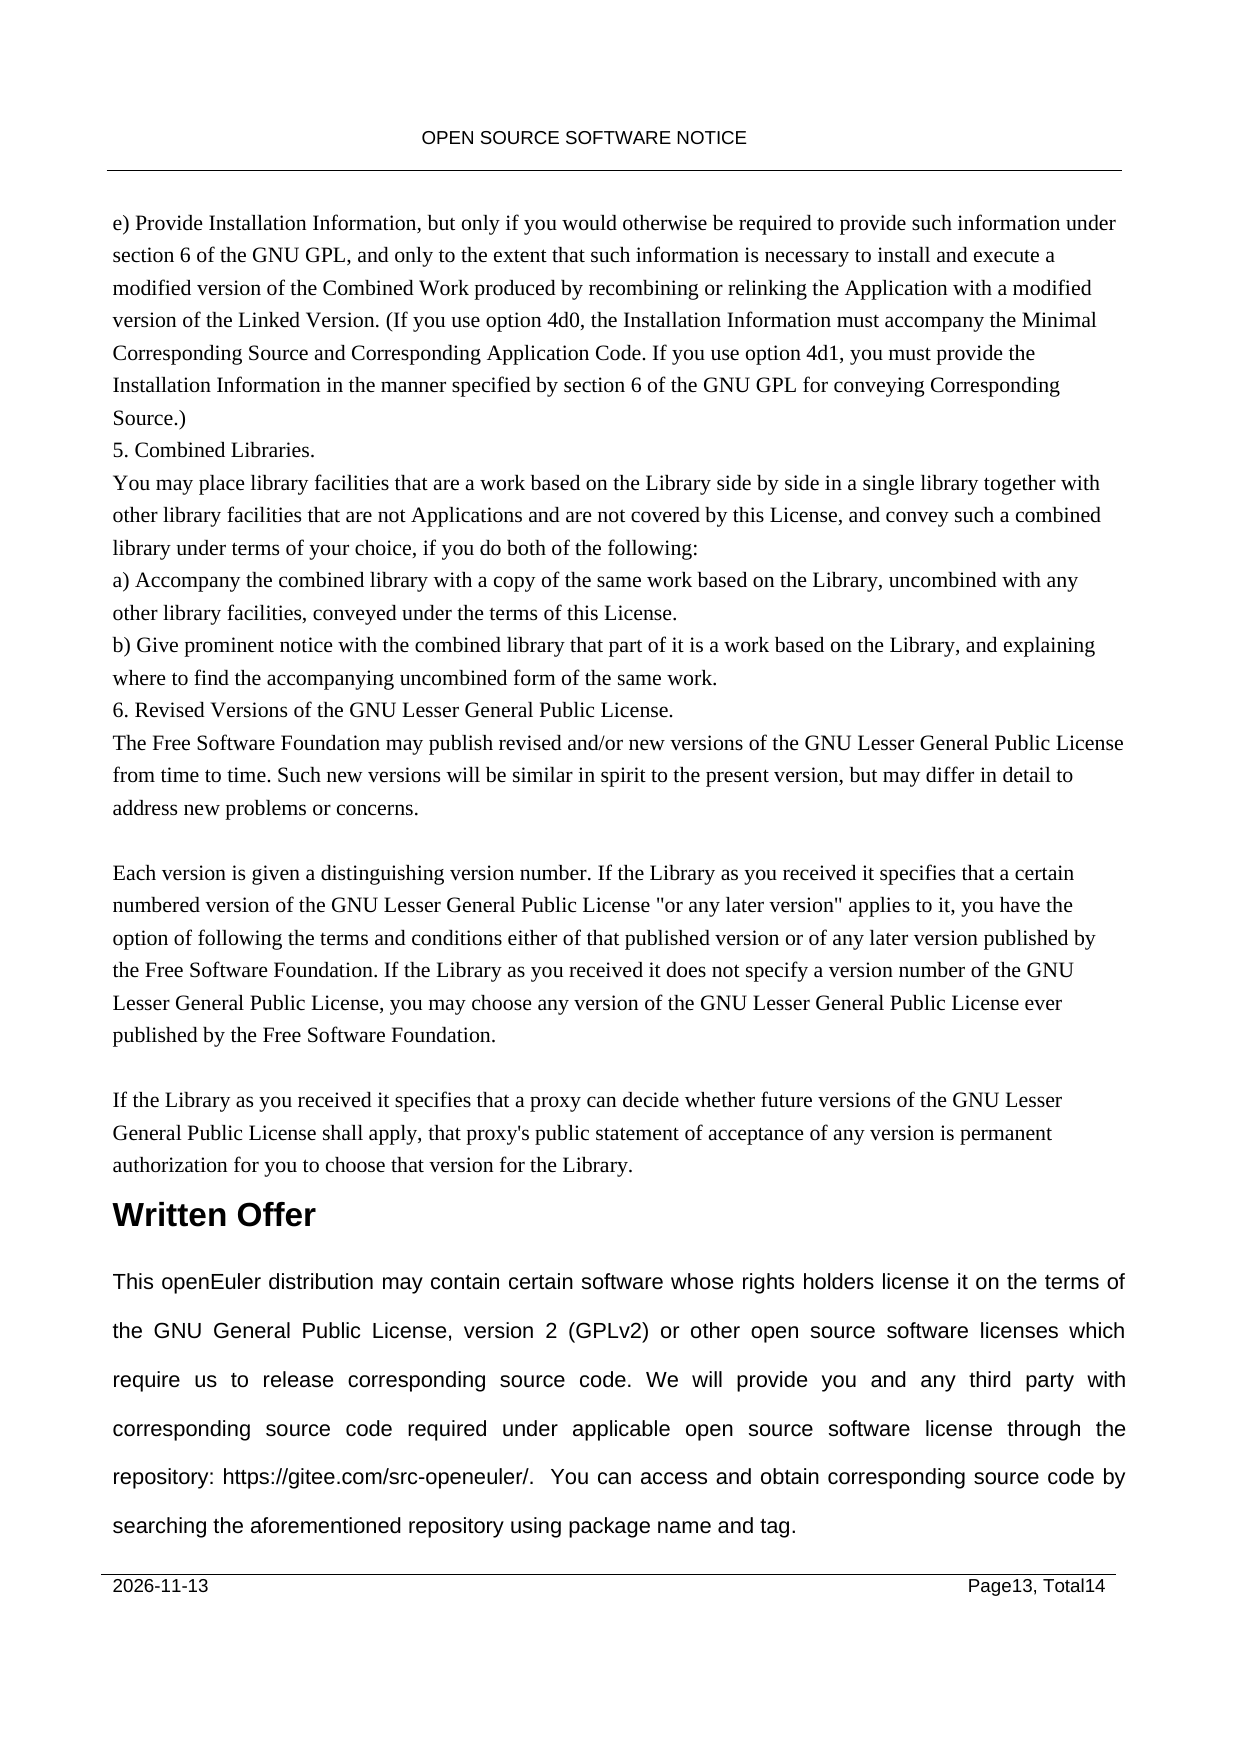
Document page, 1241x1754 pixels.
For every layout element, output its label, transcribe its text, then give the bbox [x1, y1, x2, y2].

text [112, 206, 1128, 1181]
text Written Offer [112, 1181, 1128, 1246]
text This openEuler distribution may contain certain software whose rights holders license it on the terms of the GNU General Public License, version 2 (GPLv2) or other open source software licenses which require us to release corresponding source code. We will provide you and any third party with corresponding source code required under applicable open source software license through the repository: https://gitee.com/src-openeuler/. You can access and obtain corresponding source code by searching the aforementioned repository using package name and tag. [112, 1266, 1128, 1542]
